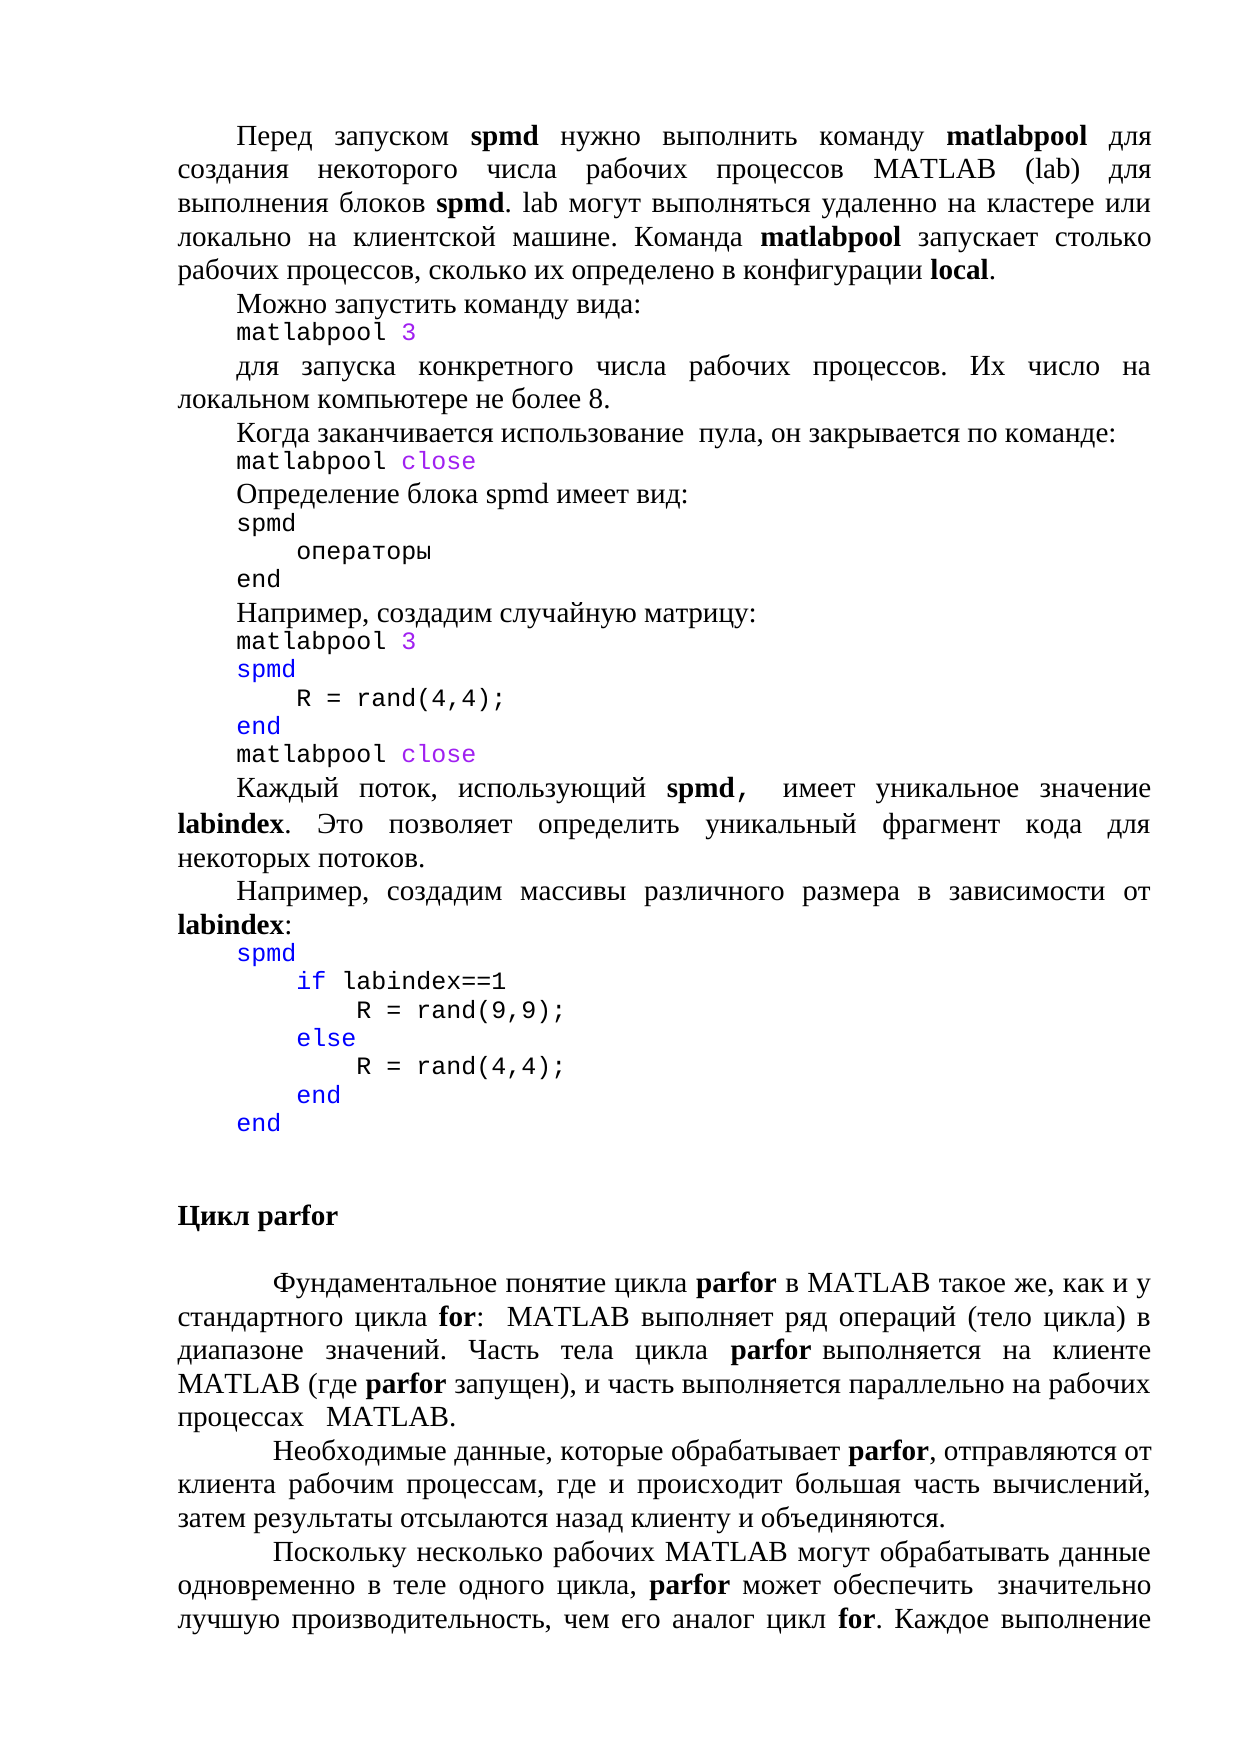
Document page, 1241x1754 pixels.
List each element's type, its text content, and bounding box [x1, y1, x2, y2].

text Например, создадим случайную матрицу: [177, 595, 1152, 629]
text end [236, 1111, 1152, 1139]
text matlabpool close [177, 448, 1152, 477]
text end [177, 567, 1152, 595]
text end [236, 1082, 1152, 1111]
text Можно запустить команду вида: [177, 286, 1152, 319]
text операторы [177, 538, 1152, 567]
text R = rand(4,4); [236, 685, 1152, 714]
text matlabpool close [236, 742, 1152, 770]
text else [236, 1026, 1152, 1054]
text spmd [177, 510, 1152, 538]
text Фундаментальное понятие цикла parfor в MATLAB такое же, как и у стандартного цикла for: MATLAB выполняет ряд операций (тело цикла) в диапазоне значений. Часть тела цикла parfor выполняется на клиенте MATLAB (где parfor запущен), и часть выполняется параллельно на рабочих процессах MATLAB. [177, 1265, 1152, 1433]
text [177, 1534, 1152, 1634]
text matlabpool 3 [236, 629, 1152, 657]
text Например, создадим массивы различного размера в зависимости от labindex: [177, 873, 1152, 941]
text R = rand(4,4); [236, 1054, 1152, 1082]
text end [236, 714, 1152, 742]
text Когда заканчивается использование пула, он закрывается по команде: [177, 415, 1152, 448]
text spmd [236, 657, 1152, 685]
text для запуска конкретного числа рабочих процессов. Их число на локальном компьютере не более 8. [177, 348, 1152, 415]
text Перед запуском spmd нужно выполнить команду matlabpool для создания некоторого числа рабочих процессов MATLAB (lab) для выполнения блоков spmd. lab могут выполняться удаленно на кластере или локально на клиентской машине. Команда matlabpool запускает столько рабочих процессов, сколько их определено в конфигурации local. [177, 118, 1152, 286]
text matlabpool 3 [177, 319, 1152, 348]
text Каждый поток, использующий spmd, имеет уникальное значение labindex. Это позволяет определить уникальный фрагмент кода для некоторых потоков. [177, 770, 1152, 873]
text Цикл parfor [177, 1198, 1152, 1232]
text R = rand(9,9); [236, 997, 1152, 1026]
text spmd [236, 941, 1152, 969]
text Определение блока spmd имеет вид: [177, 477, 1152, 510]
text if labindex==1 [236, 969, 1152, 997]
text Необходимые данные, которые обрабатывает parfor, отправляются от клиента рабочим процессам, где и происходит большая часть вычислений, затем результаты отсылаются назад клиенту и объединяются. [177, 1433, 1152, 1534]
